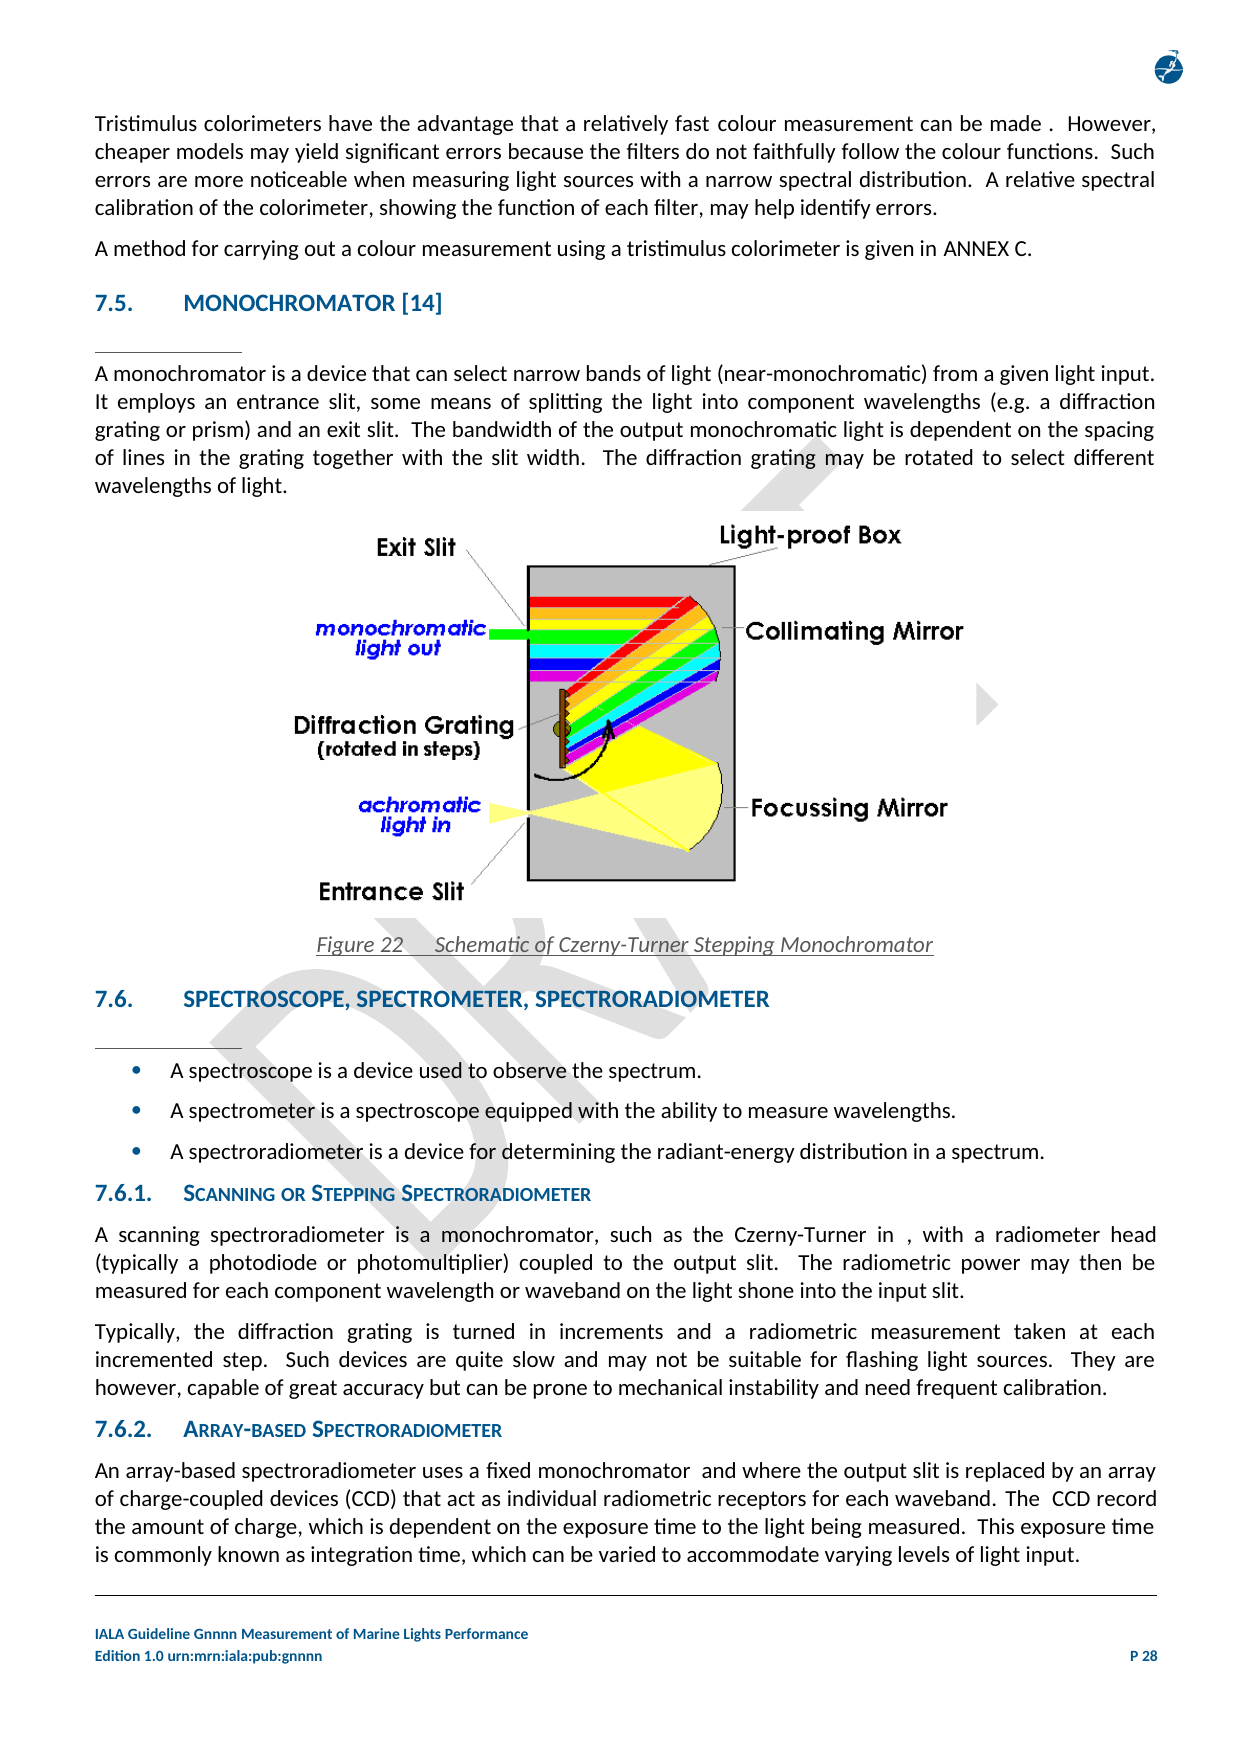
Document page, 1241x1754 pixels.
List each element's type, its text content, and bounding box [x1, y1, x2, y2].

text A spectrometer is a spectroscope equipped with the ability to measure wavelengths. [132, 1096, 1157, 1124]
text A spectroscope is a device used to observe the spectrum. [132, 1056, 1157, 1084]
text Typically, the diffraction grating is turned in increments and a radiometric measurement taken at each incremented step. Such devices are quite slow and may not be suitable for flashing light sources. They are however, capable of great accuracy but can be prone to mechanical instability and need frequent calibration. [94, 1317, 1157, 1401]
picture [275, 511, 977, 918]
text Tristimulus colorimeters have the advantage that a relatively fast colour measurement can be made . However, cheaper models may yield significant errors because the filters do not faithfully follow the colour functions. Such errors are more noticeable when measuring light sources with a narrow spectral distribution. A relative spectral calibration of the colorimeter, showing the function of each filter, may help identify errors. [94, 109, 1157, 221]
subtitle Monochromator [14] [94, 287, 1084, 317]
subtitle Spectroscope, Spectrometer, Spectroradiometer [94, 983, 1084, 1014]
subtitle Array-based Spectroradiometer [94, 1413, 1069, 1444]
list Figure 22 Schematic of Czerny-Turner Stepping Monochromator [94, 931, 1157, 958]
picture [1123, 0, 1241, 119]
text A scanning spectroradiometer is a monochromator, such as the Czerny-Turner in Figure 22, with a radiometer head (typically a photodiode or photomultiplier) coupled to the output slit. The radiometric power may then be measured for each component wavelength or waveband on the light shone into the input slit. [94, 1220, 1157, 1304]
text An array-based spectroradiometer uses a fixed monochromator and where the output slit is replaced by an array of charge-coupled devices (CCD) that act as individual radiometric receptors for each waveband. The CCD record the amount of charge, which is dependent on the exposure time to the light being measured. This exposure time is commonly known as integration time, which can be varied to accommodate varying levels of light input. [94, 1456, 1157, 1568]
subtitle Scanning or Stepping Spectroradiometer [94, 1177, 1069, 1208]
text A method for carrying out a colour measurement using a tristimulus colorimeter is given in ANNEX C. [94, 234, 1157, 262]
text A monochromator is a device that can select narrow bands of light (near-monochromatic) from a given light input. It employs an entrance slit, some means of splitting the light into component wavelengths (e.g. a diffraction grating or prism) and an exit slit. The bandwidth of the output monochromatic light is dependent on the spacing of lines in the grating together with the slit width. The diffraction grating may be rotated to select different wavelengths of light. [94, 359, 1157, 499]
text A spectroradiometer is a device for determining the radiant-energy distribution in a spectrum. [132, 1137, 1157, 1165]
